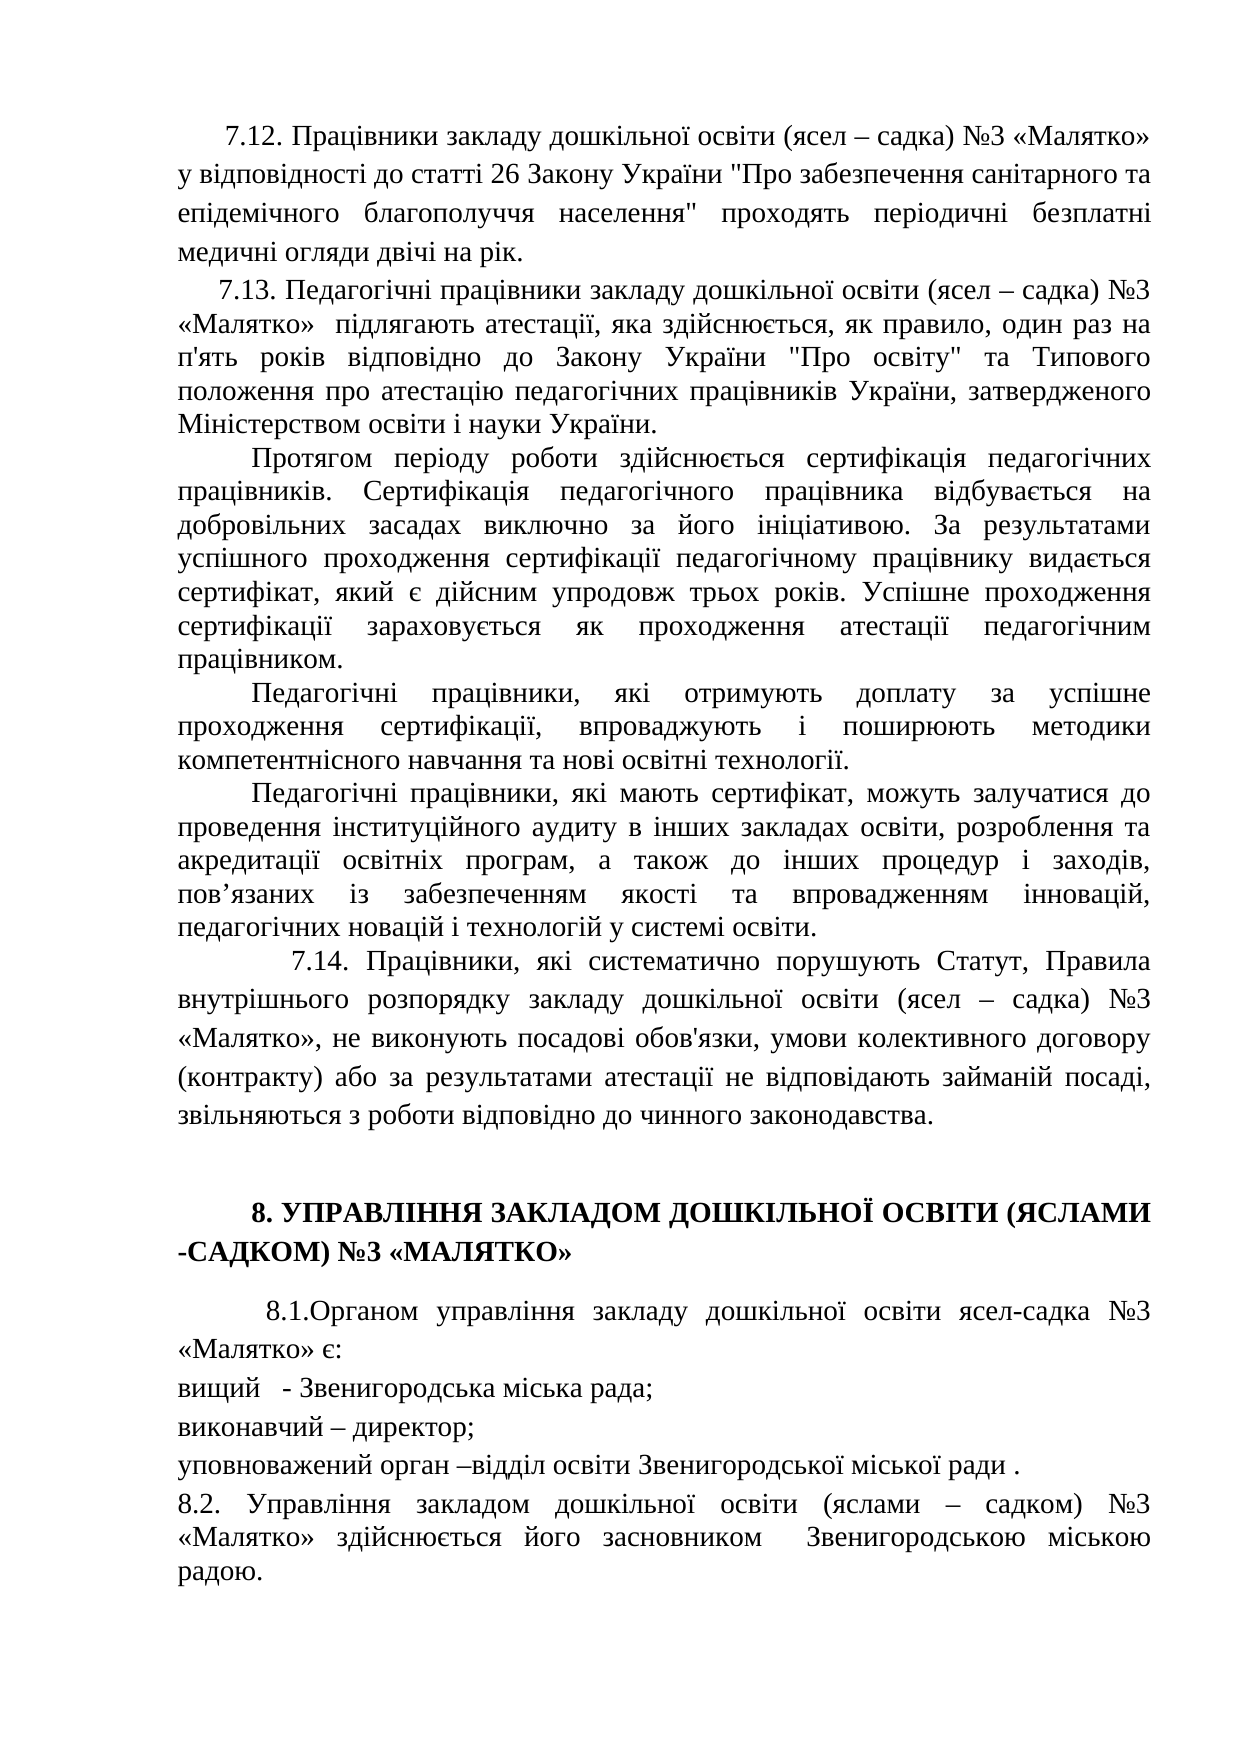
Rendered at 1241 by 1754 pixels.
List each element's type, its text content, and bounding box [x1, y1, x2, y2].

text 7.13. Педагогічні працівники закладу дошкільної освіти (ясел – садка) №3 «Малятко» підлягають атестації, яка здійснюється, як правило, один раз на п'ять років відповідно до Закону України "Про освіту" та Типового положення про атестацію педагогічних працівників України, затвердженого Міністерством освіти і науки України. [177, 272, 1152, 440]
text виконавчий – директор; [177, 1409, 1152, 1442]
text уповноважений орган –відділ освіти Звенигородської міської ради . [177, 1447, 1152, 1481]
text Педагогічні працівники, які отримують доплату за успішне проходження сертифікації, впроваджують і поширюють методики компетентнісного навчання та нові освітні технології. [177, 675, 1152, 775]
text 7.14. Працівники, які систематично порушують Статут, Правила внутрішнього розпорядку закладу дошкільної освіти (ясел – садка) №3 «Малятко», не виконують посадові обов'язки, умови колективного договору (контракту) або за результатами атестації не відповідають займаній посаді, звільняються з роботи відповідно до чинного законодавства. [177, 943, 1152, 1131]
text Протягом періоду роботи здійснюється сертифікація педагогічних працівників. Сертифікація педагогічного працівника відбувається на добровільних засадах виключно за його ініціативою. За результатами успішного проходження сертифікації педагогічному працівнику видається сертифікат, який є дійсним упродовж трьох років. Успішне проходження сертифікації зараховується як проходження атестації педагогічним працівником. [177, 440, 1152, 675]
text 7.12. Працівники закладу дошкільної освіти (ясел – садка) №3 «Малятко» у відповідності до статті 26 Закону України "Про забезпечення санітарного та епідемічного благополуччя населення" проходять періодичні безплатні медичні огляди двічі на рік. [177, 118, 1152, 267]
text 8.2. Управління закладом дошкільної освіти (яслами – садком) №3 «Малятко» здійснюється його засновником Звенигородською міською радою. [177, 1486, 1152, 1586]
text вищий - Звенигородська міська рада; [177, 1370, 1152, 1404]
text Педагогічні працівники, які мають сертифікат, можуть залучатися до проведення інституційного аудиту в інших закладах освіти, розроблення та акредитації освітніх програм, а також до інших процедур і заходів, пов’язаних із забезпеченням якості та впровадженням інновацій, педагогічних новацій і технологій у системі освіти. [177, 775, 1152, 943]
text 8. УПРАВЛІННЯ ЗАКЛАДОМ ДОШКІЛЬНОЇ ОСВІТИ (ЯСЛАМИ -САДКОМ) №3 «МАЛЯТКО» [177, 1195, 1152, 1267]
text 8.1.Органом управління закладу дошкільної освіти ясел-садка №3 «Малятко» є: [177, 1293, 1152, 1365]
